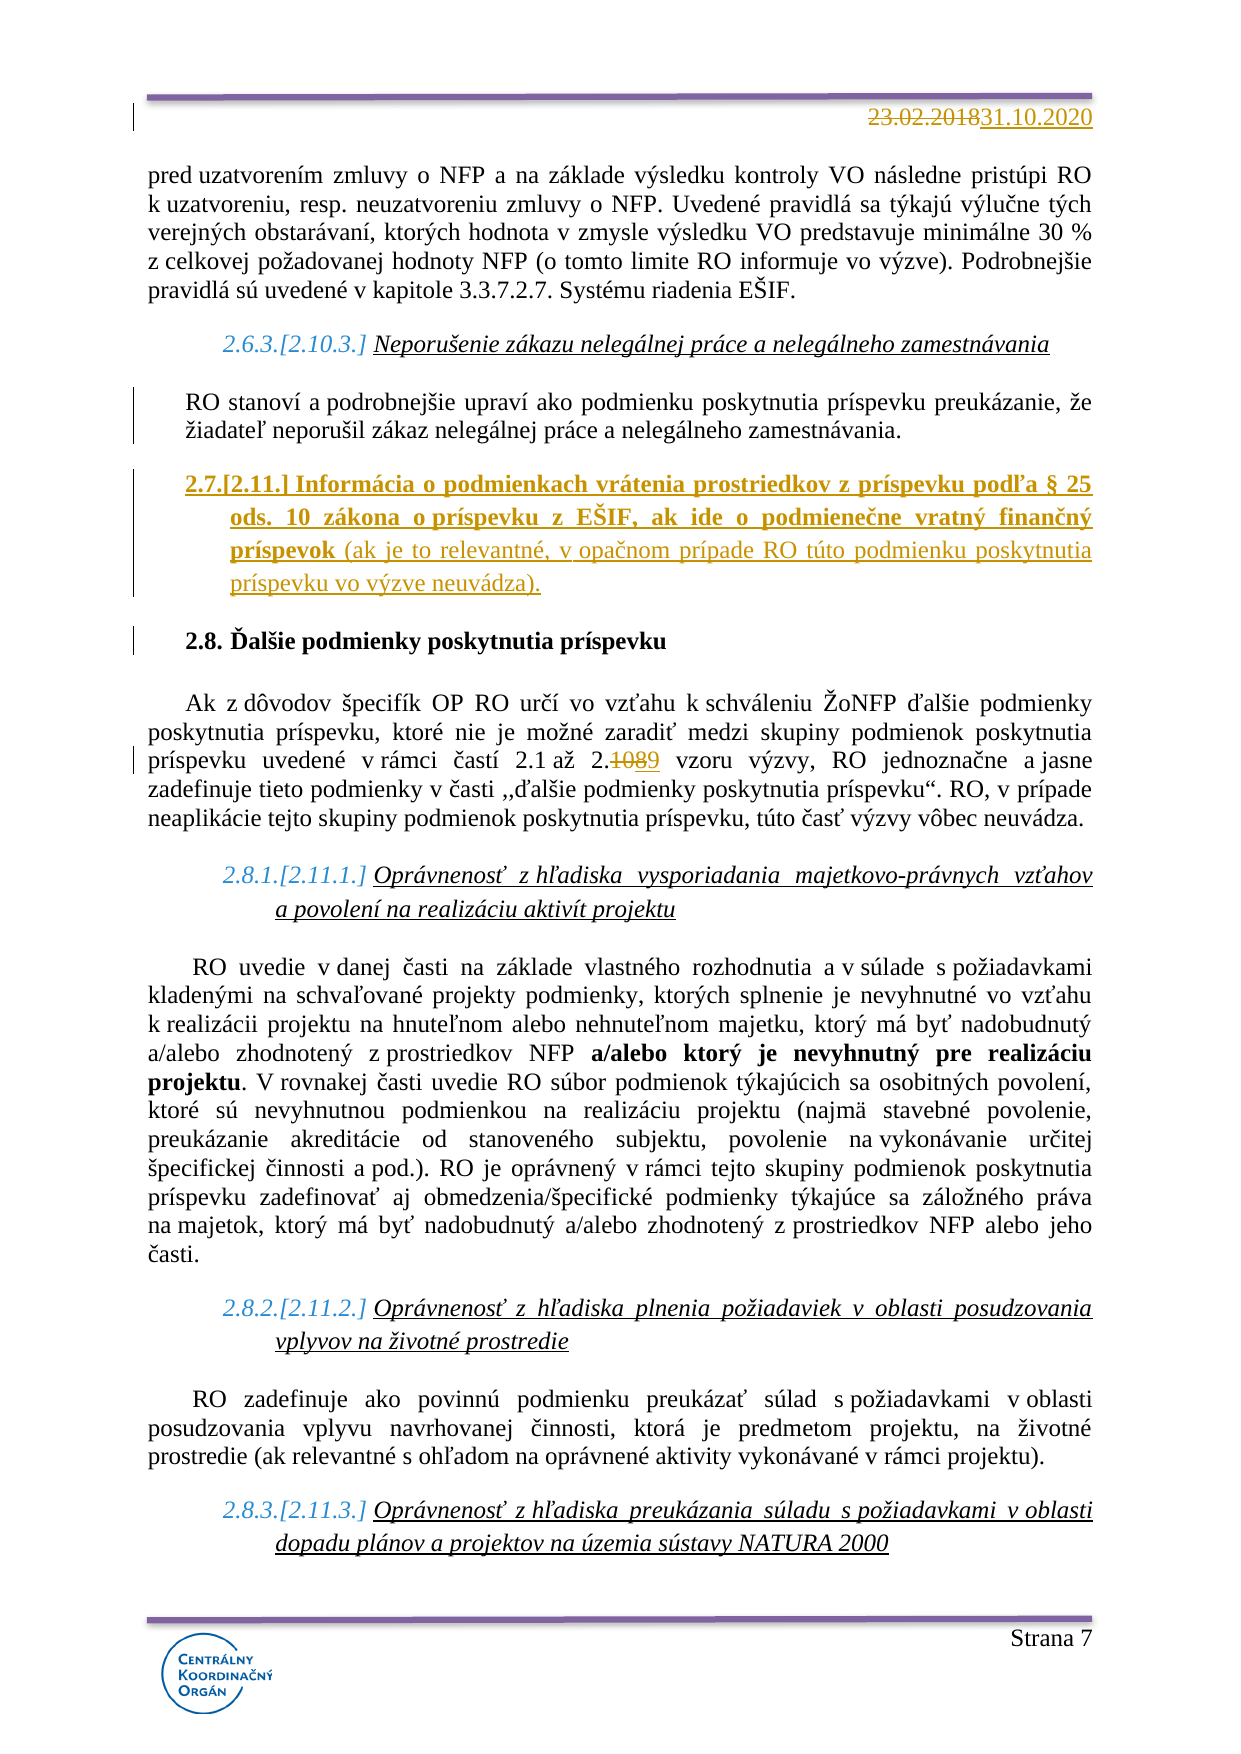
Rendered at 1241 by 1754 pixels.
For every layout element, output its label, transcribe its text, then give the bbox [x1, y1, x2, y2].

list Ďalšie podmienky poskytnutia príspevku [185, 626, 1093, 655]
list Oprávnenosť z hľadiska preukázania súladu s požiadavkami v oblasti dopadu plánov a projektov na územia sústavy NATURA 2000 [223, 1495, 1093, 1557]
list Oprávnenosť z hľadiska plnenia požiadaviek v oblasti posudzovania vplyvov na životné prostredie [223, 1293, 1093, 1355]
text RO stanoví a podrobnejšie upraví ako podmienku poskytnutia príspevku preukázanie, že žiadateľ neporušil zákaz nelegálnej práce a nelegálneho zamestnávania. [185, 387, 1093, 444]
text RO uvedie v danej časti na základe vlastného rozhodnutia a v súlade s požiadavkami kladenými na schvaľované projekty podmienky, ktorých splnenie je nevyhnutné vo vzťahu k realizácii projektu na hnuteľnom alebo nehnuteľnom majetku, ktorý má byť nadobudnutý a/alebo zhodnotený z prostriedkov NFP a/alebo ktorý je nevyhnutný pre realizáciu projektu. V rovnakej časti uvedie RO súbor podmienok týkajúcich sa osobitných povolení, ktoré sú nevyhnutnou podmienkou na realizáciu projektu (najmä stavebné povolenie, preukázanie akreditácie od stanoveného subjektu, povolenie na vykonávanie určitej špecifickej činnosti a pod.). RO je oprávnený v rámci tejto skupiny podmienok poskytnutia príspevku zadefinovať aj obmedzenia/špecifické podmienky týkajúce sa záložného práva na majetok, ktorý má byť nadobudnutý a/alebo zhodnotený z prostriedkov NFP alebo jeho časti. [148, 952, 1093, 1268]
picture [159, 1631, 272, 1713]
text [148, 160, 1093, 304]
list Oprávnenosť z hľadiska vysporiadania majetkovo-právnych vzťahov a povolení na realizáciu aktivít projektu [223, 861, 1093, 922]
list Neporušenie zákazu nelegálnej práce a nelegálneho zamestnávania [223, 329, 1093, 357]
list Ak z dôvodov špecifík OP RO určí vo vzťahu k schváleniu ŽoNFP ďalšie podmienky poskytnutia príspevku, ktoré nie je možné zaradiť medzi skupiny podmienok poskytnutia príspevku uvedené v rámci častí 2.1 až 2. vzoru výzvy, RO jednoznačne a jasne zadefinuje tieto podmienky v časti ,,ďalšie podmienky poskytnutia príspevku“. RO, v prípade neaplikácie tejto skupiny podmienok poskytnutia príspevku, túto časť výzvy vôbec neuvádza. [148, 688, 1093, 832]
text RO zadefinuje ako povinnú podmienku preukázať súlad s požiadavkami v oblasti posudzovania vplyvu navrhovanej činnosti, ktorá je predmetom projektu, na životné prostredie (ak relevantné s ohľadom na oprávnené aktivity vykonávané v rámci projektu). [148, 1384, 1093, 1470]
